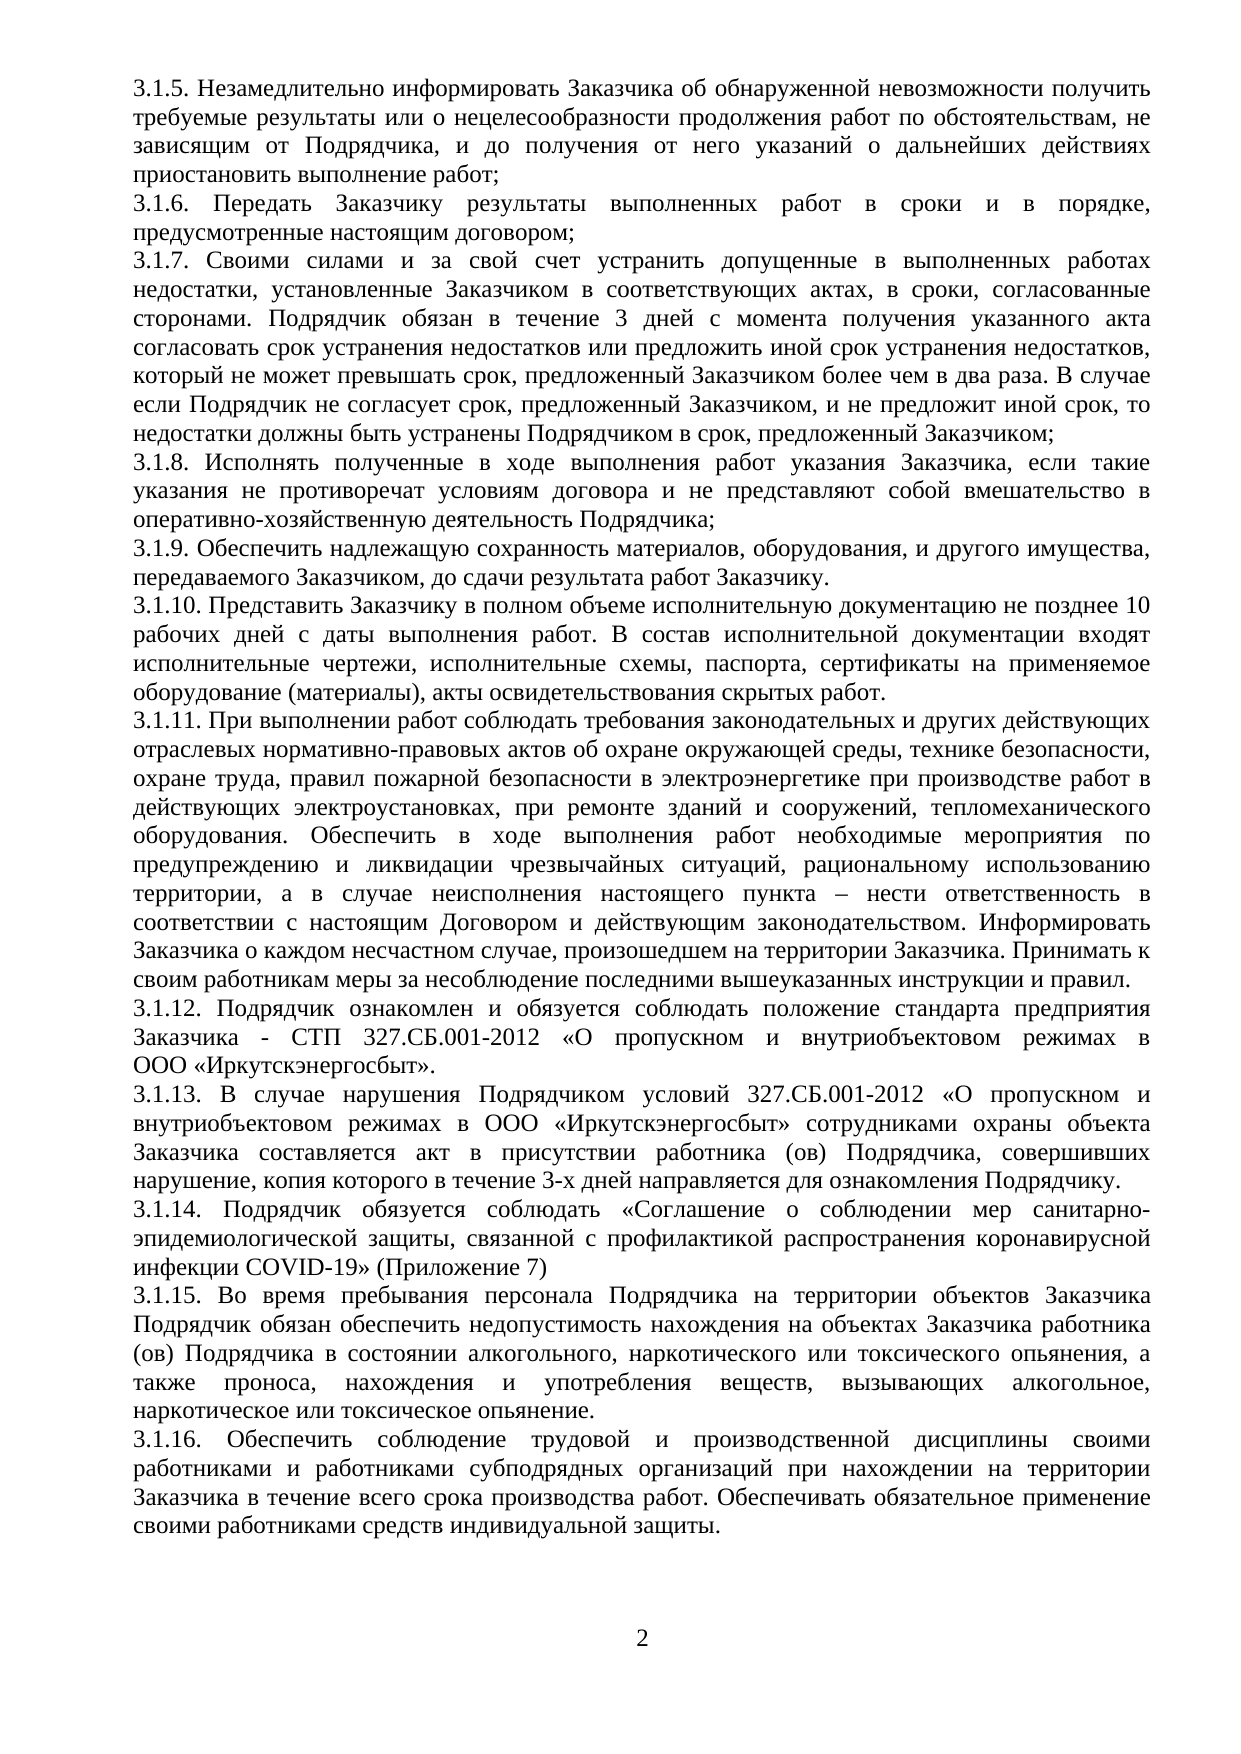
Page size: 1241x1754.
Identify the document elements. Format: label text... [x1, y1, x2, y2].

text 3.1.7. Своими силами и за свой счет устранить допущенные в выполненных работах недостатки, установленные Заказчиком в соответствующих актах, в сроки, согласованные сторонами. Подрядчик обязан в течение 3 дней с момента получения указанного акта согласовать срок устранения недостатков или предложить иной срок устранения недостатков, который не может превышать срок, предложенный Заказчиком более чем в два раза. В случае если Подрядчик не согласует срок, предложенный Заказчиком, и не предложит иной срок, то недостатки должны быть устранены Подрядчиком в срок, предложенный Заказчиком; [133, 246, 1152, 447]
text 3.1.13. В случае нарушения Подрядчиком условий 327.СБ.001-2012 «О пропускном и внутриобъектовом режимах в ООО «Иркутскэнергосбыт» сотрудниками охраны объекта Заказчика составляется акт в присутствии работника (ов) Подрядчика, совершивших нарушение, копия которого в течение 3-х дней направляется для ознакомления Подрядчику. [133, 1079, 1152, 1194]
text 3.1.10. Представить Заказчику в полном объеме исполнительную документацию не позднее 10 рабочих дней с даты выполнения работ. В состав исполнительной документации входят исполнительные чертежи, исполнительные схемы, паспорта, сертификаты на применяемое оборудование (материалы), акты освидетельствования скрытых работ. [133, 591, 1152, 706]
text 3.1.11. При выполнении работ соблюдать требования законодательных и других действующих отраслевых нормативно-правовых актов об охране окружающей среды, технике безопасности, охране труда, правил пожарной безопасности в электроэнергетике при производстве работ в действующих электроустановках, при ремонте зданий и сооружений, тепломеханического оборудования. Обеспечить в ходе выполнения работ необходимые мероприятия по предупреждению и ликвидации чрезвычайных ситуаций, рациональному использованию территории, а в случае неисполнения настоящего пункта – нести ответственность в соответствии с настоящим Договором и действующим законодательством. Информировать Заказчика о каждом несчастном случае, произошедшем на территории Заказчика. Принимать к своим работникам меры за несоблюдение последними вышеуказанных инструкции и правил. [133, 706, 1152, 993]
text 3.1.5. Незамедлительно информировать Заказчика об обнаруженной невозможности получить требуемые результаты или о нецелесообразности продолжения работ по обстоятельствам, не зависящим от Подрядчика, и до получения от него указаний о дальнейших действиях приостановить выполнение работ; [133, 73, 1152, 188]
text 3.1.9. Обеспечить надлежащую сохранность материалов, оборудования, и другого имущества, передаваемого Заказчиком, до сдачи результата работ Заказчику. [133, 533, 1152, 591]
text 3.1.12. Подрядчик ознакомлен и обязуется соблюдать положение стандарта предприятия Заказчика - СТП 327.СБ.001-2012 «О пропускном и внутриобъектовом режимах в ООО «Иркутскэнергосбыт». [133, 993, 1152, 1079]
text 3.1.14. Подрядчик обязуется соблюдать «Соглашение о соблюдении мер санитарно-эпидемиологической защиты, связанной с профилактикой распространения коронавирусной инфекции COVID-19» (Приложение 7) [133, 1194, 1152, 1281]
text 3.1.6. Передать Заказчику результаты выполненных работ в сроки и в порядке, предусмотренные настоящим договором; [133, 188, 1152, 246]
text 3.1.8. Исполнять полученные в ходе выполнения работ указания Заказчика, если такие указания не противоречат условиям договора и не представляют собой вмешательство в оперативно-хозяйственную деятельность Подрядчика; [133, 447, 1152, 533]
text 3.1.16. Обеспечить соблюдение трудовой и производственной дисциплины своими работниками и работниками субподрядных организаций при нахождении на территории Заказчика в течение всего срока производства работ. Обеспечивать обязательное применение своими работниками средств индивидуальной защиты. [133, 1424, 1152, 1539]
text 3.1.15. Во время пребывания персонала Подрядчика на территории объектов Заказчика Подрядчик обязан обеспечить недопустимость нахождения на объектах Заказчика работника (ов) Подрядчика в состоянии алкогольного, наркотического или токсического опьянения, а также проноса, нахождения и употребления веществ, вызывающих алкогольное, наркотическое или токсическое опьянение. [133, 1281, 1152, 1424]
